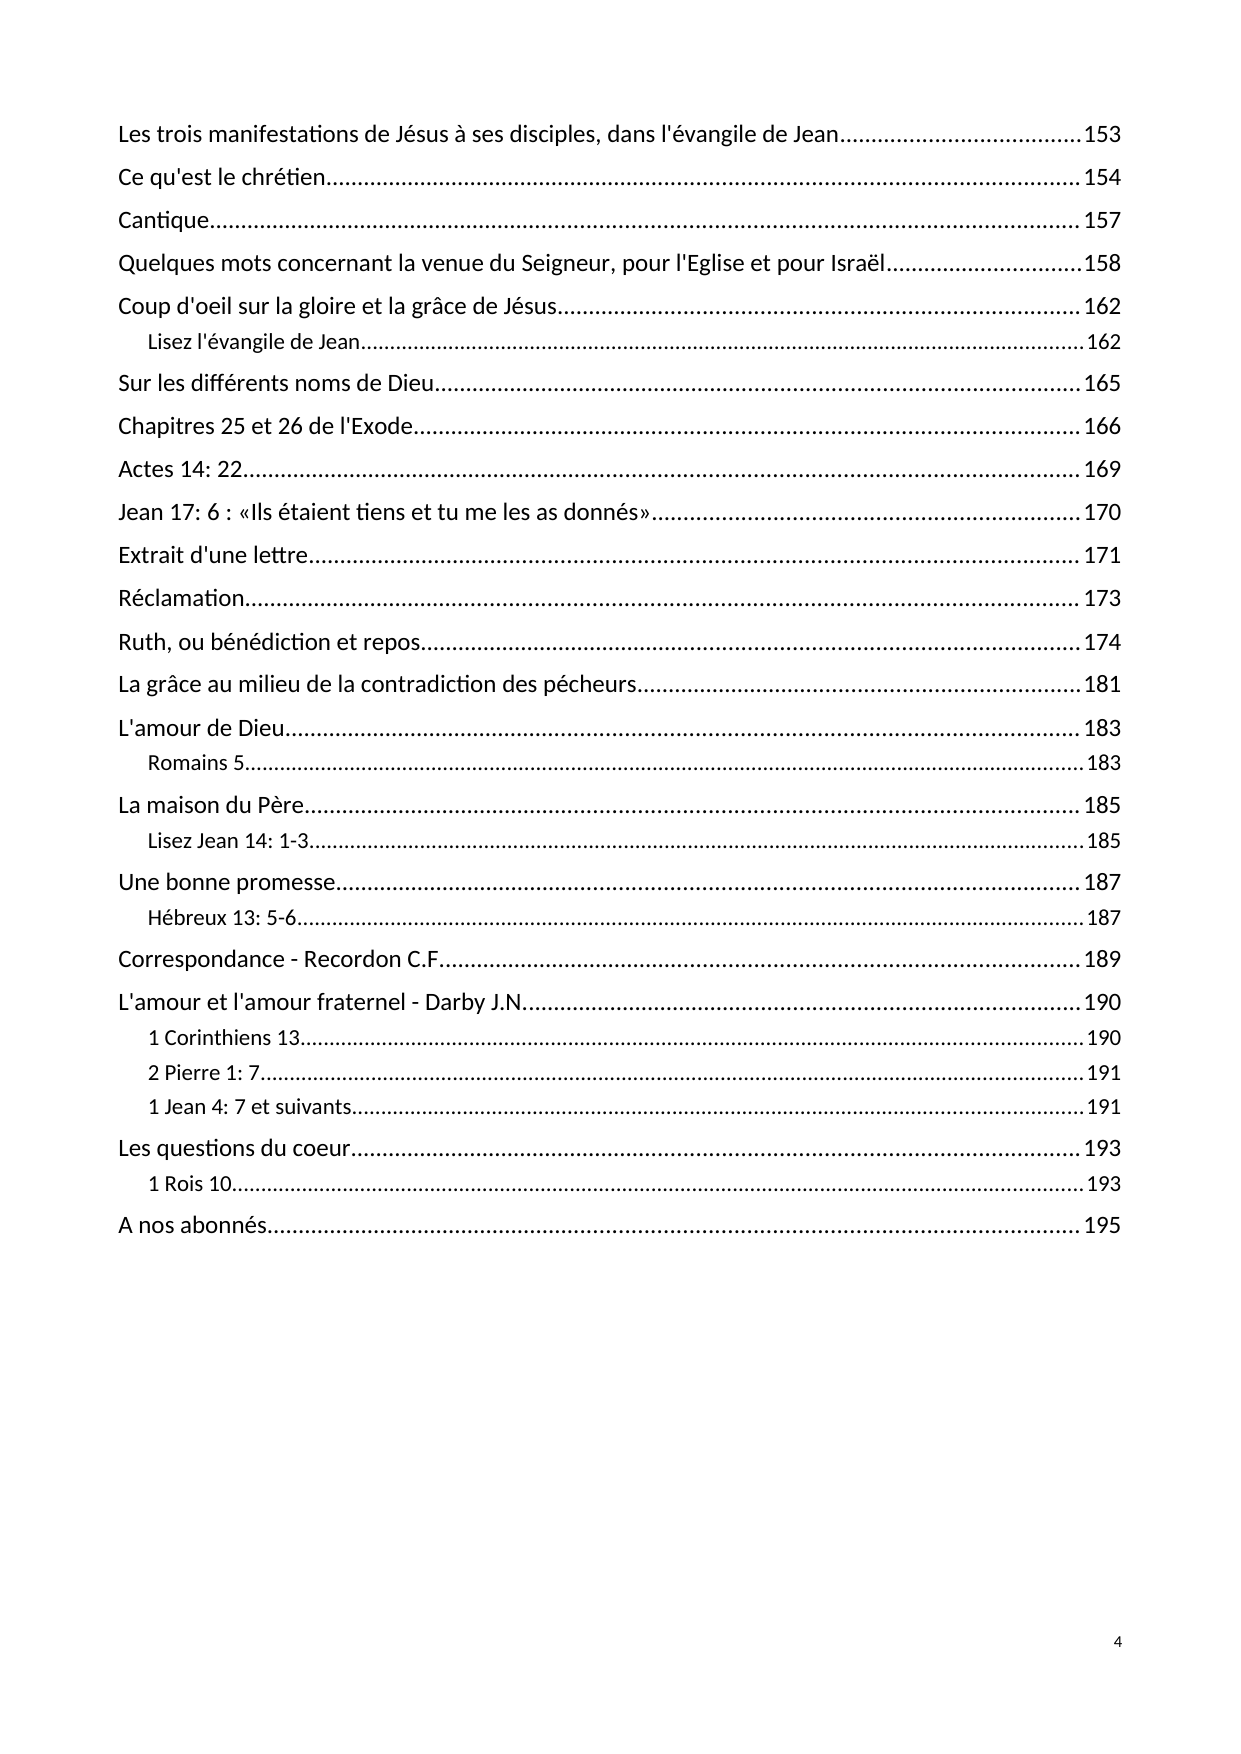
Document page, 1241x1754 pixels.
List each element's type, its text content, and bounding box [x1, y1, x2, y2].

text La grâce au milieu de la contradiction des pécheurs 181 [118, 669, 1122, 699]
text Ruth, ou bénédiction et repos 174 [118, 626, 1122, 656]
text Actes 14: 22 169 [118, 453, 1122, 484]
text 1 Jean 4: 7 et suivants 191 [148, 1092, 1122, 1120]
text Hébreux 13: 5-6 187 [148, 903, 1122, 931]
text A nos abonnés 195 [118, 1210, 1122, 1240]
text 1 Corinthiens 13 190 [148, 1023, 1122, 1051]
text La maison du Père 185 [118, 789, 1122, 819]
text Coup d'oeil sur la gloire et la grâce de Jésus 162 [118, 290, 1122, 321]
text Réclamation 173 [118, 583, 1122, 613]
text Jean 17: 6 : «Ils étaient tiens et tu me les as donnés» 170 [118, 497, 1122, 527]
text Correspondance - Recordon C.F. 189 [118, 943, 1122, 974]
text Chapitres 25 et 26 de l'Exode 166 [118, 411, 1122, 441]
text Romains 5 183 [148, 748, 1122, 776]
text 2 Pierre 1: 7 191 [148, 1058, 1122, 1086]
text L'amour de Dieu 183 [118, 712, 1122, 742]
text Lisez Jean 14: 1-3 185 [148, 826, 1122, 854]
text 1 Rois 10 193 [148, 1169, 1122, 1197]
text Cantique 157 [118, 204, 1122, 235]
text Les questions du coeur 193 [118, 1132, 1122, 1163]
text Ce qu'est le chrétien 154 [118, 161, 1122, 192]
text Les trois manifestations de Jésus à ses disciples, dans l'évangile de Jean 153 [118, 118, 1122, 149]
text Une bonne promesse 187 [118, 866, 1122, 897]
text L'amour et l'amour fraternel - Darby J.N. 190 [118, 987, 1122, 1017]
text Quelques mots concernant la venue du Seigneur, pour l'Eglise et pour Israël 158 [118, 247, 1122, 278]
text Extrait d'une lettre 171 [118, 539, 1122, 570]
text Lisez l'évangile de Jean 162 [148, 327, 1122, 355]
text Sur les différents noms de Dieu 165 [118, 367, 1122, 398]
